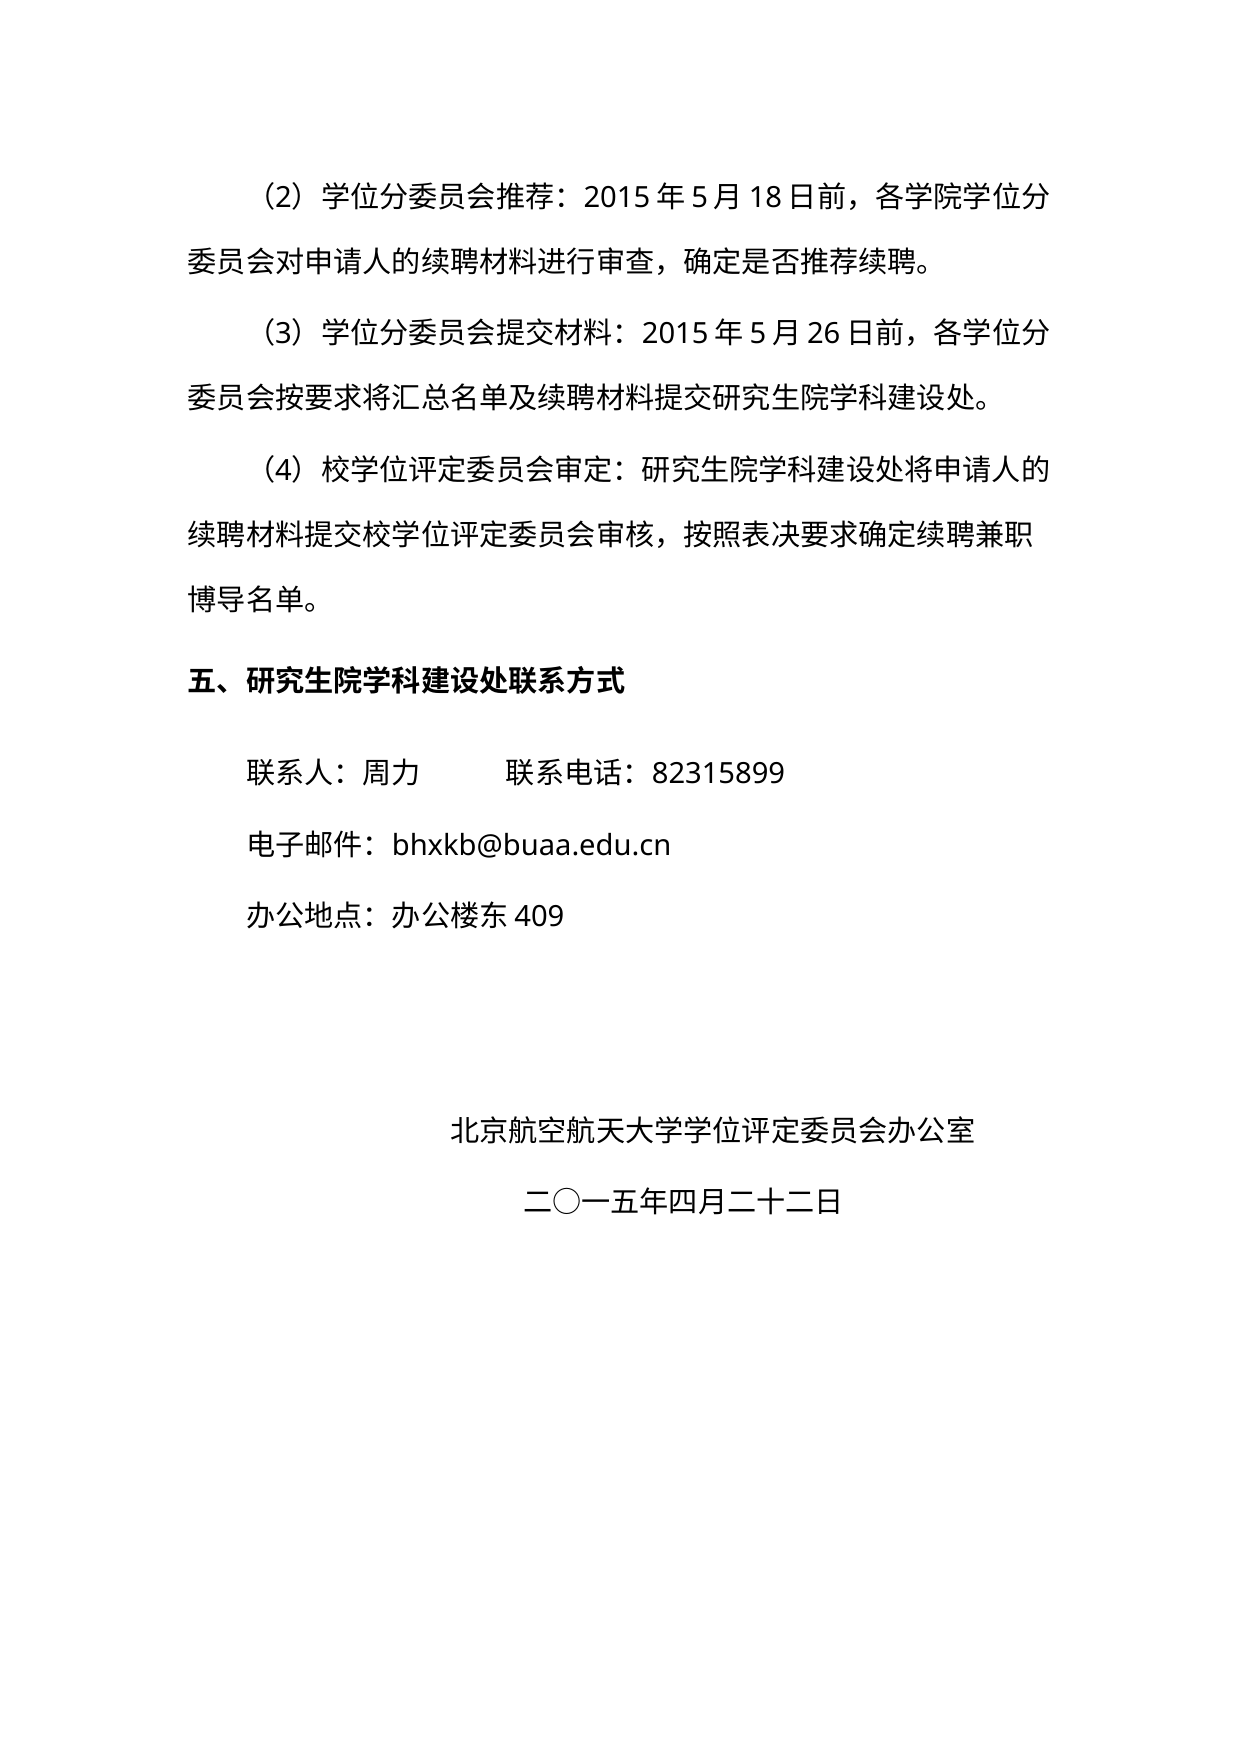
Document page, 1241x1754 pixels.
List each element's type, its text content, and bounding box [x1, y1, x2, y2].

text 北京航空航天大学学位评定委员会办公室 [187, 1096, 1053, 1161]
text （4）校学位评定委员会审定：研究生院学科建设处将申请人的续聘材料提交校学位评定委员会审核，按照表决要求确定续聘兼职博导名单。 [187, 435, 1053, 630]
text 电子邮件：bhxkb@buaa.edu.cn [187, 810, 1053, 875]
text （3）学位分委员会提交材料：2015年5月26日前，各学位分委员会按要求将汇总名单及续聘材料提交研究生院学科建设处。 [187, 298, 1053, 428]
text 五、研究生院学科建设处联系方式 [187, 646, 1040, 711]
text 办公地点：办公楼东409 [187, 882, 1053, 947]
text 二○一五年四月二十二日 [187, 1167, 1053, 1232]
text 联系人：周力 联系电话：82315899 [187, 739, 1053, 804]
text （2）学位分委员会推荐：2015年5月18日前，各学院学位分委员会对申请人的续聘材料进行审查，确定是否推荐续聘。 [187, 162, 1053, 292]
